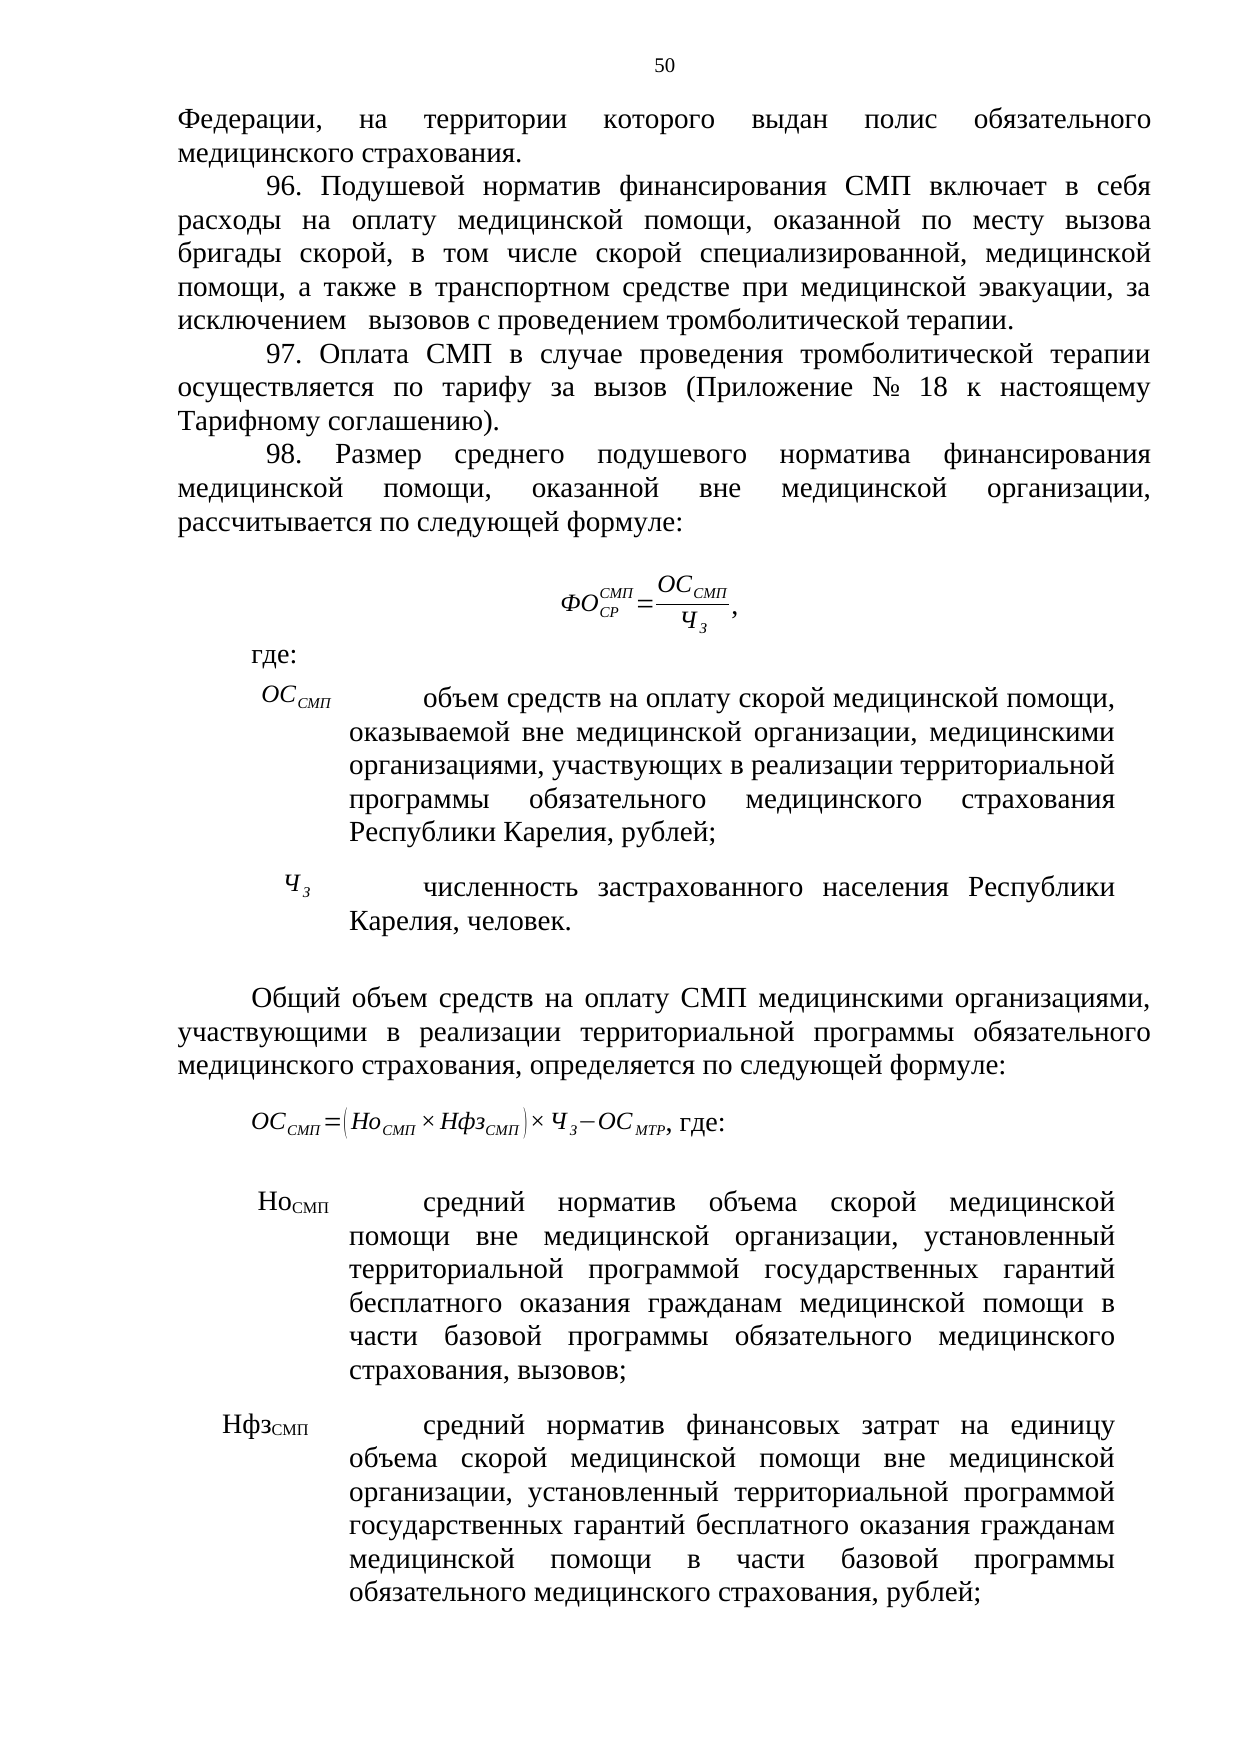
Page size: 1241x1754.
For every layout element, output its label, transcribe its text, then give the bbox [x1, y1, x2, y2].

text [177, 101, 1152, 168]
table_header объем средств на оплату скорой медицинской помощи, оказываемой вне медицинской организации, медицинскими организациями, участвующих в реализации территориальной программы обязательного медицинского страхования Республики Карелия, рублей; [343, 670, 1122, 858]
table_cell НфзСМП [177, 1396, 342, 1619]
table_header средний норматив объема скорой медицинской помощи вне медицинской организации, установленный территориальной программой государственных гарантий бесплатного оказания гражданам медицинской помощи в части базовой программы обязательного медицинского страхования, вызовов; [343, 1174, 1122, 1396]
text 97. Оплата СМП в случае проведения тромболитической терапии осуществляется по тарифу за вызов (Приложение № 18 к настоящему Тарифному соглашению). [177, 336, 1152, 437]
text , где: [177, 1105, 1152, 1141]
text 98. Размер среднего подушевого норматива финансирования медицинской помощи, оказанной вне медицинской организации, рассчитывается по следующей формуле: [177, 437, 1152, 537]
text 96. Подушевой норматив финансирования СМП включает в себя расходы на оплату медицинской помощи, оказанной по месту вызова бригады скорой, в том числе скорой специализированной, медицинской помощи, а также в транспортном средстве при медицинской эвакуации, за исключением вызовов с проведением тромболитической терапии. [177, 168, 1152, 336]
text Общий объем средств на оплату СМП медицинскими организациями, участвующими в реализации территориальной программы обязательного медицинского страхования, определяется по следующей формуле: [177, 980, 1152, 1081]
table_header НоСМП [177, 1174, 342, 1396]
table_cell численность застрахованного населения Республики Карелия, человек. [343, 859, 1122, 980]
text , [177, 571, 1152, 637]
table_cell средний норматив финансовых затрат на единицу объема скорой медицинской помощи вне медицинской организации, установленный территориальной программой государственных гарантий бесплатного оказания гражданам медицинской помощи в части базовой программы обязательного медицинского страхования, рублей; [343, 1396, 1122, 1619]
table_cell [177, 859, 342, 980]
table_header [177, 670, 342, 858]
text где: [177, 637, 1152, 669]
